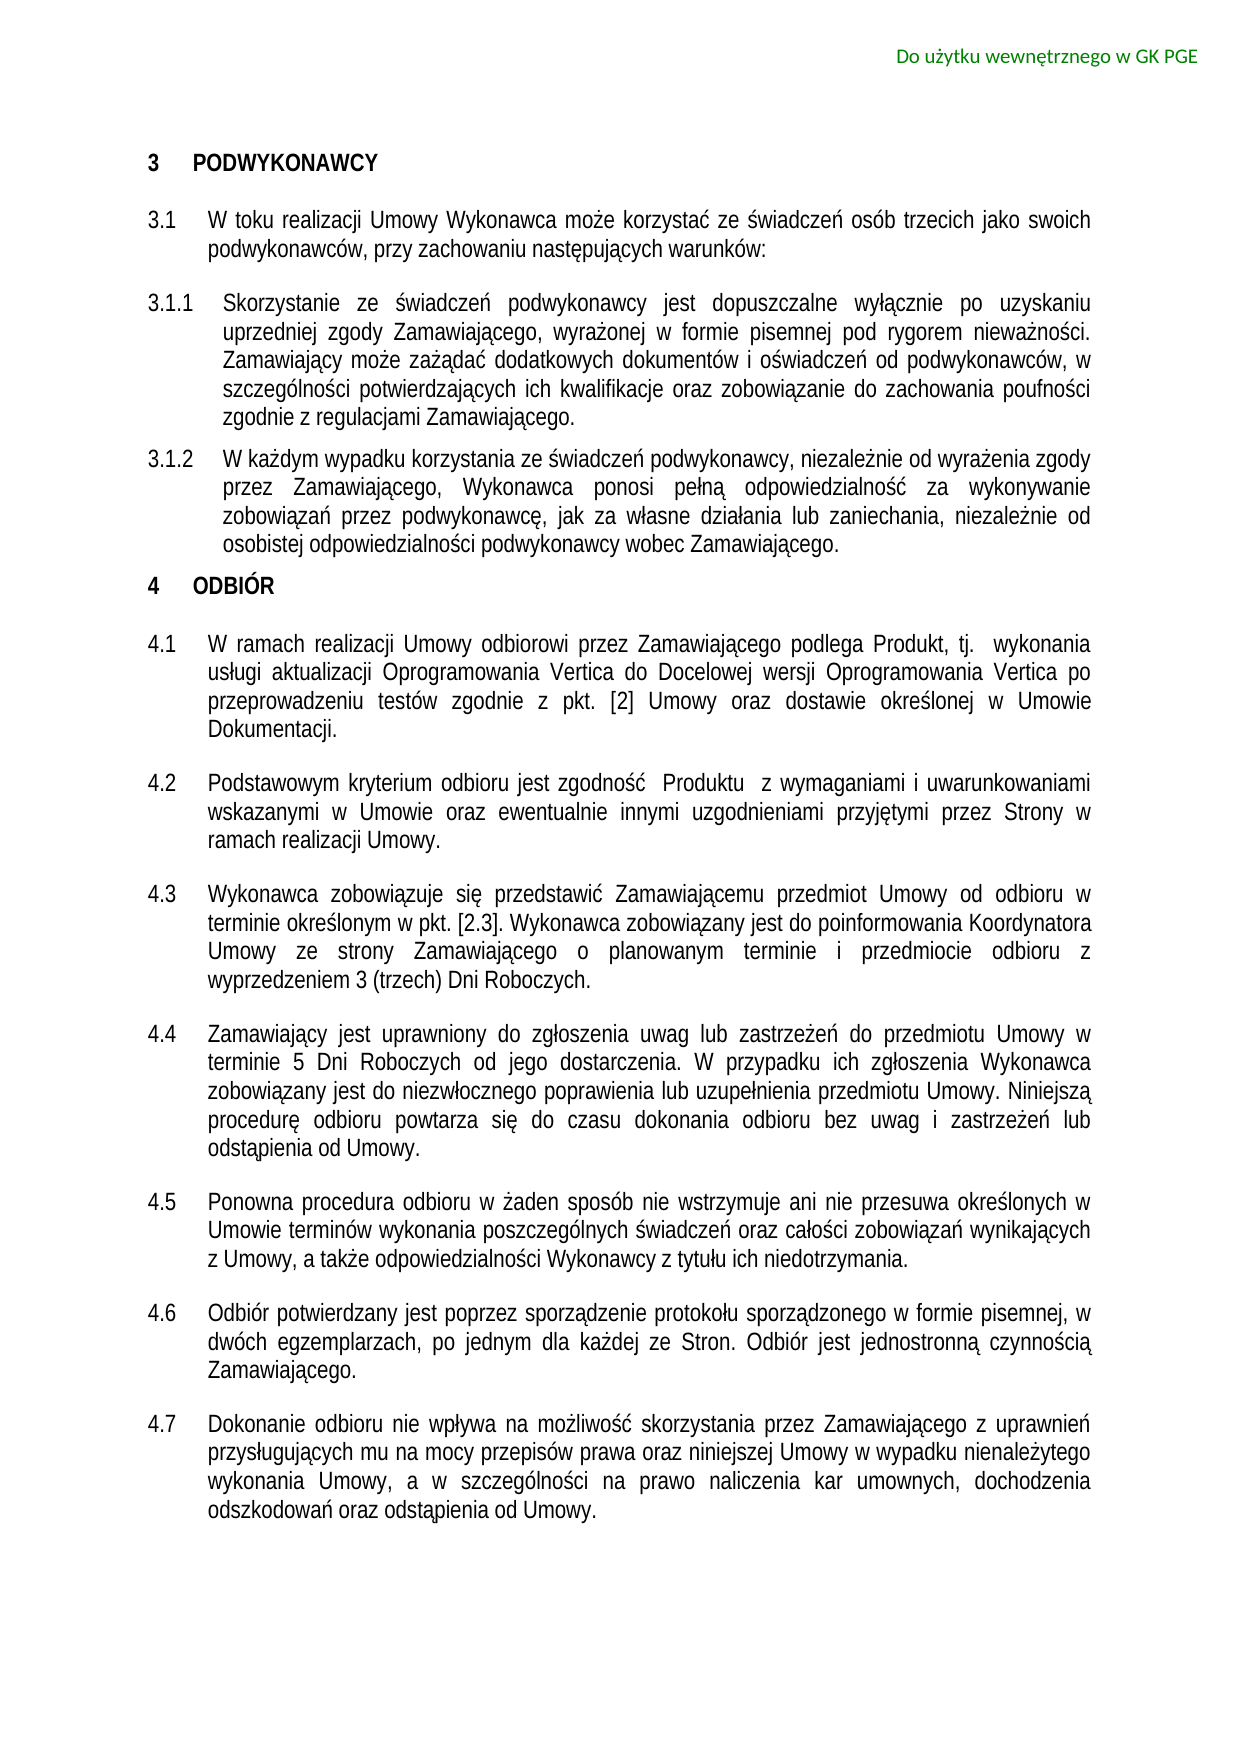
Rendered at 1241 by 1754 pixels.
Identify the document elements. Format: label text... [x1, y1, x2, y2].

subtitle Ponowna procedura odbioru w żaden sposób nie wstrzymuje ani nie przesuwa określonych w Umowie terminów wykonania poszczególnych świadczeń oraz całości zobowiązań wynikających z Umowy, a także odpowiedzialności Wykonawcy z tytułu ich niedotrzymania. [148, 1187, 1093, 1273]
subtitle Podstawowym kryterium odbioru jest zgodność Produktu z wymaganiami i uwarunkowaniami wskazanymi w Umowie oraz ewentualnie innymi uzgodnieniami przyjętymi przez Strony w ramach realizacji Umowy. [148, 768, 1093, 854]
subtitle W toku realizacji Umowy Wykonawca może korzystać ze świadczeń osób trzecich jako swoich podwykonawców, przy zachowaniu następujących warunków: [148, 206, 1093, 263]
subtitle Skorzystanie ze świadczeń podwykonawcy jest dopuszczalne wyłącznie po uzyskaniu uprzedniej zgody Zamawiającego, wyrażonej w formie pisemnej pod rygorem nieważności. Zamawiający może zażądać dodatkowych dokumentów i oświadczeń od podwykonawców, w szczególności potwierdzających ich kwalifikacje oraz zobowiązanie do zachowania poufności zgodnie z regulacjami Zamawiającego. [148, 288, 1093, 431]
subtitle W ramach realizacji Umowy odbiorowi przez Zamawiającego podlega Produkt, tj. wykonania usługi aktualizacji Oprogramowania Vertica do Docelowej wersji Oprogramowania Vertica po przeprowadzeniu testów zgodnie z pkt. [2] Umowy oraz dostawie określonej w Umowie Dokumentacji. [148, 628, 1093, 743]
subtitle W każdym wypadku korzystania ze świadczeń podwykonawcy, niezależnie od wyrażenia zgody przez Zamawiającego, Wykonawca ponosi pełną odpowiedzialność za wykonywanie zobowiązań przez podwykonawcę, jak za własne działania lub zaniechania, niezależnie od osobistej odpowiedzialności podwykonawcy wobec Zamawiającego. [148, 443, 1093, 558]
subtitle Dokonanie odbioru nie wpływa na możliwość skorzystania przez Zamawiającego z uprawnień przysługujących mu na mocy przepisów prawa oraz niniejszej Umowy w wypadku nienależytego wykonania Umowy, a w szczególności na prawo naliczenia kar umownych, dochodzenia odszkodowań oraz odstąpienia od Umowy. [148, 1409, 1093, 1523]
subtitle Odbiór potwierdzany jest poprzez sporządzenie protokołu sporządzonego w formie pisemnej, w dwóch egzemplarzach, po jednym dla każdej ze Stron. Odbiór jest jednostronną czynnością Zamawiającego. [148, 1298, 1093, 1384]
subtitle podwykonawcy [148, 148, 1093, 176]
subtitle Zamawiający jest uprawniony do zgłoszenia uwag lub zastrzeżeń do przedmiotu Umowy w terminie 5 Dni Roboczych od jego dostarczenia. W przypadku ich zgłoszenia Wykonawca zobowiązany jest do niezwłocznego poprawienia lub uzupełnienia przedmiotu Umowy. Niniejszą procedurę odbioru powtarza się do czasu dokonania odbioru bez uwag i zastrzeżeń lub odstąpienia od Umowy. [148, 1019, 1093, 1162]
subtitle Wykonawca zobowiązuje się przedstawić Zamawiającemu przedmiot Umowy od odbioru w terminie określonym w pkt. [2.3]. Wykonawca zobowiązany jest do poinformowania Koordynatora Umowy ze strony Zamawiającego o planowanym terminie i przedmiocie odbioru z wyprzedzeniem 3 (trzech) Dni Roboczych. [148, 879, 1093, 994]
subtitle Odbiór [148, 571, 1093, 599]
